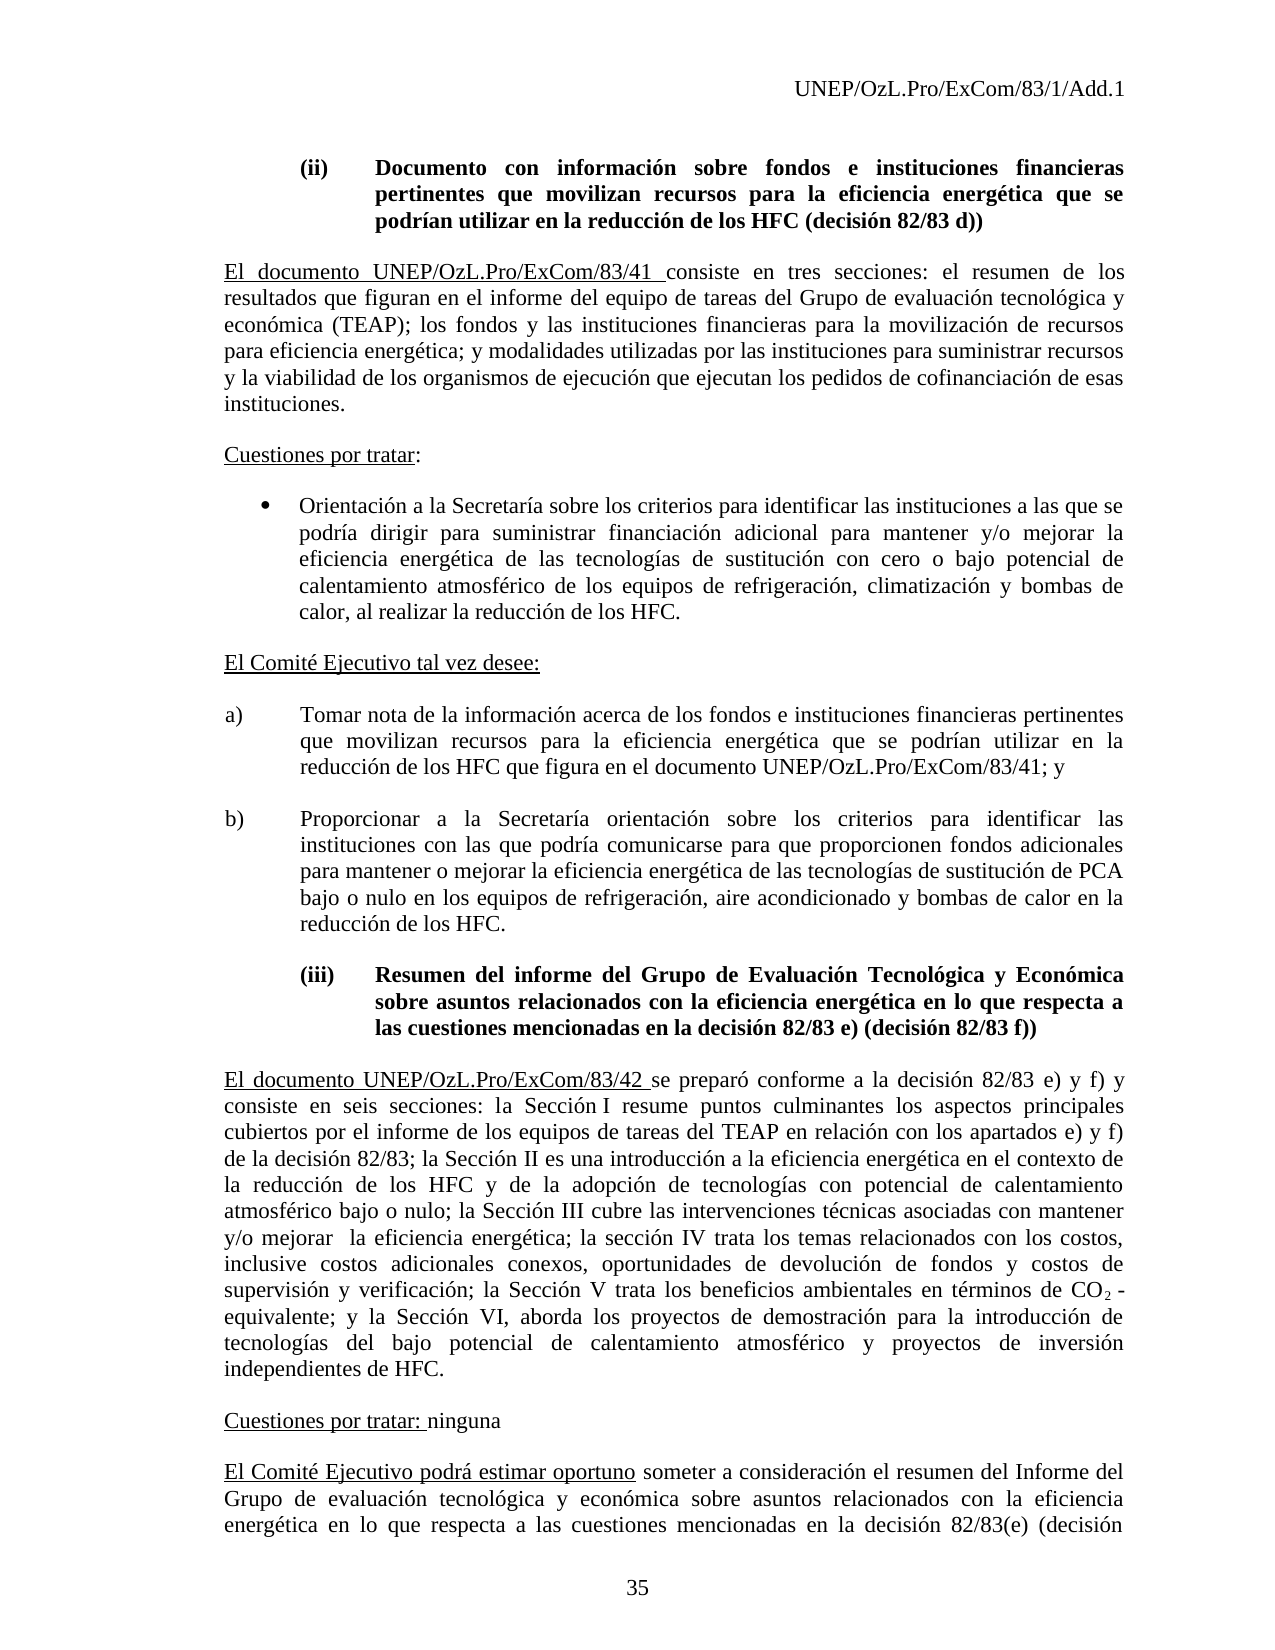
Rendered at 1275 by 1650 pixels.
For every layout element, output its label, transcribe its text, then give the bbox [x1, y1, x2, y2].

text El documento UNEP/OzL.Pro/ExCom/83/41 consiste en tres secciones: el resumen de los resultados que figuran en el informe del equipo de tareas del Grupo de evaluación tecnológica y económica (TEAP); los fondos y las instituciones financieras para la movilización de recursos para eficiencia energética; y modalidades utilizadas por las instituciones para suministrar recursos y la viabilidad de los organismos de ejecución que ejecutan los pedidos de cofinanciación de esas instituciones. [224, 258, 1125, 416]
subtitle Documento con información sobre fondos e instituciones financieras pertinentes que movilizan recursos para la eficiencia energética que se podrían utilizar en la reducción de los HFC (decisión 82/83 d)) [300, 154, 1125, 233]
subtitle Resumen del informe del Grupo de Evaluación Tecnológica y Económica sobre asuntos relacionados con la eficiencia energética en lo que respecta a las cuestiones mencionadas en la decisión 82/83 e) (decisión 82/83 f)) [300, 962, 1125, 1041]
subtitle Tomar nota de la información acerca de los fondos e instituciones financieras pertinentes que movilizan recursos para la eficiencia energética que se podrían utilizar en la reducción de los HFC que figura en el documento UNEP/OzL.Pro/ExCom/83/41; y [225, 701, 1125, 780]
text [224, 1458, 1125, 1537]
text Cuestiones por tratar: [224, 441, 1125, 468]
subtitle Proporcionar a la Secretaría orientación sobre los criterios para identificar las instituciones con las que podría comunicarse para que proporcionen fondos adicionales para mantener o mejorar la eficiencia energética de las tecnologías de sustitución de PCA bajo o nulo en los equipos de refrigeración, aire acondicionado y bombas de calor en la reducción de los HFC. [225, 805, 1125, 937]
list Orientación a la Secretaría sobre los criterios para identificar las instituciones a las que se podría dirigir para suministrar financiación adicional para mantener y/o mejorar la eficiencia energética de las tecnologías de sustitución con cero o bajo potencial de calentamiento atmosférico de los equipos de refrigeración, climatización y bombas de calor, al realizar la reducción de los HFC. [261, 493, 1125, 624]
subtitle El Comité Ejecutivo tal vez desee: [224, 649, 1125, 676]
text Cuestiones por tratar: ninguna [224, 1407, 1125, 1433]
text El documento UNEP/OzL.Pro/ExCom/83/42 se preparó conforme a la decisión 82/83 e) y f) y consiste en seis secciones: la Sección I resume puntos culminantes los aspectos principales cubiertos por el informe de los equipos de tareas del TEAP en relación con los apartados e) y f) de la decisión 82/83; la Sección II es una introducción a la eficiencia energética en el contexto de la reducción de los HFC y de la adopción de tecnologías con potencial de calentamiento atmosférico bajo o nulo; la Sección III cubre las intervenciones técnicas asociadas con mantener y/o mejorar la eficiencia energética; la sección IV trata los temas relacionados con los costos, inclusive costos adicionales conexos, oportunidades de devolución de fondos y costos de supervisión y verificación; la Sección V trata los beneficios ambientales en términos de CO2 - equivalente; y la Sección VI, aborda los proyectos de demostración para la introducción de tecnologías del bajo potencial de calentamiento atmosférico y proyectos de inversión independientes de HFC. [224, 1066, 1125, 1382]
